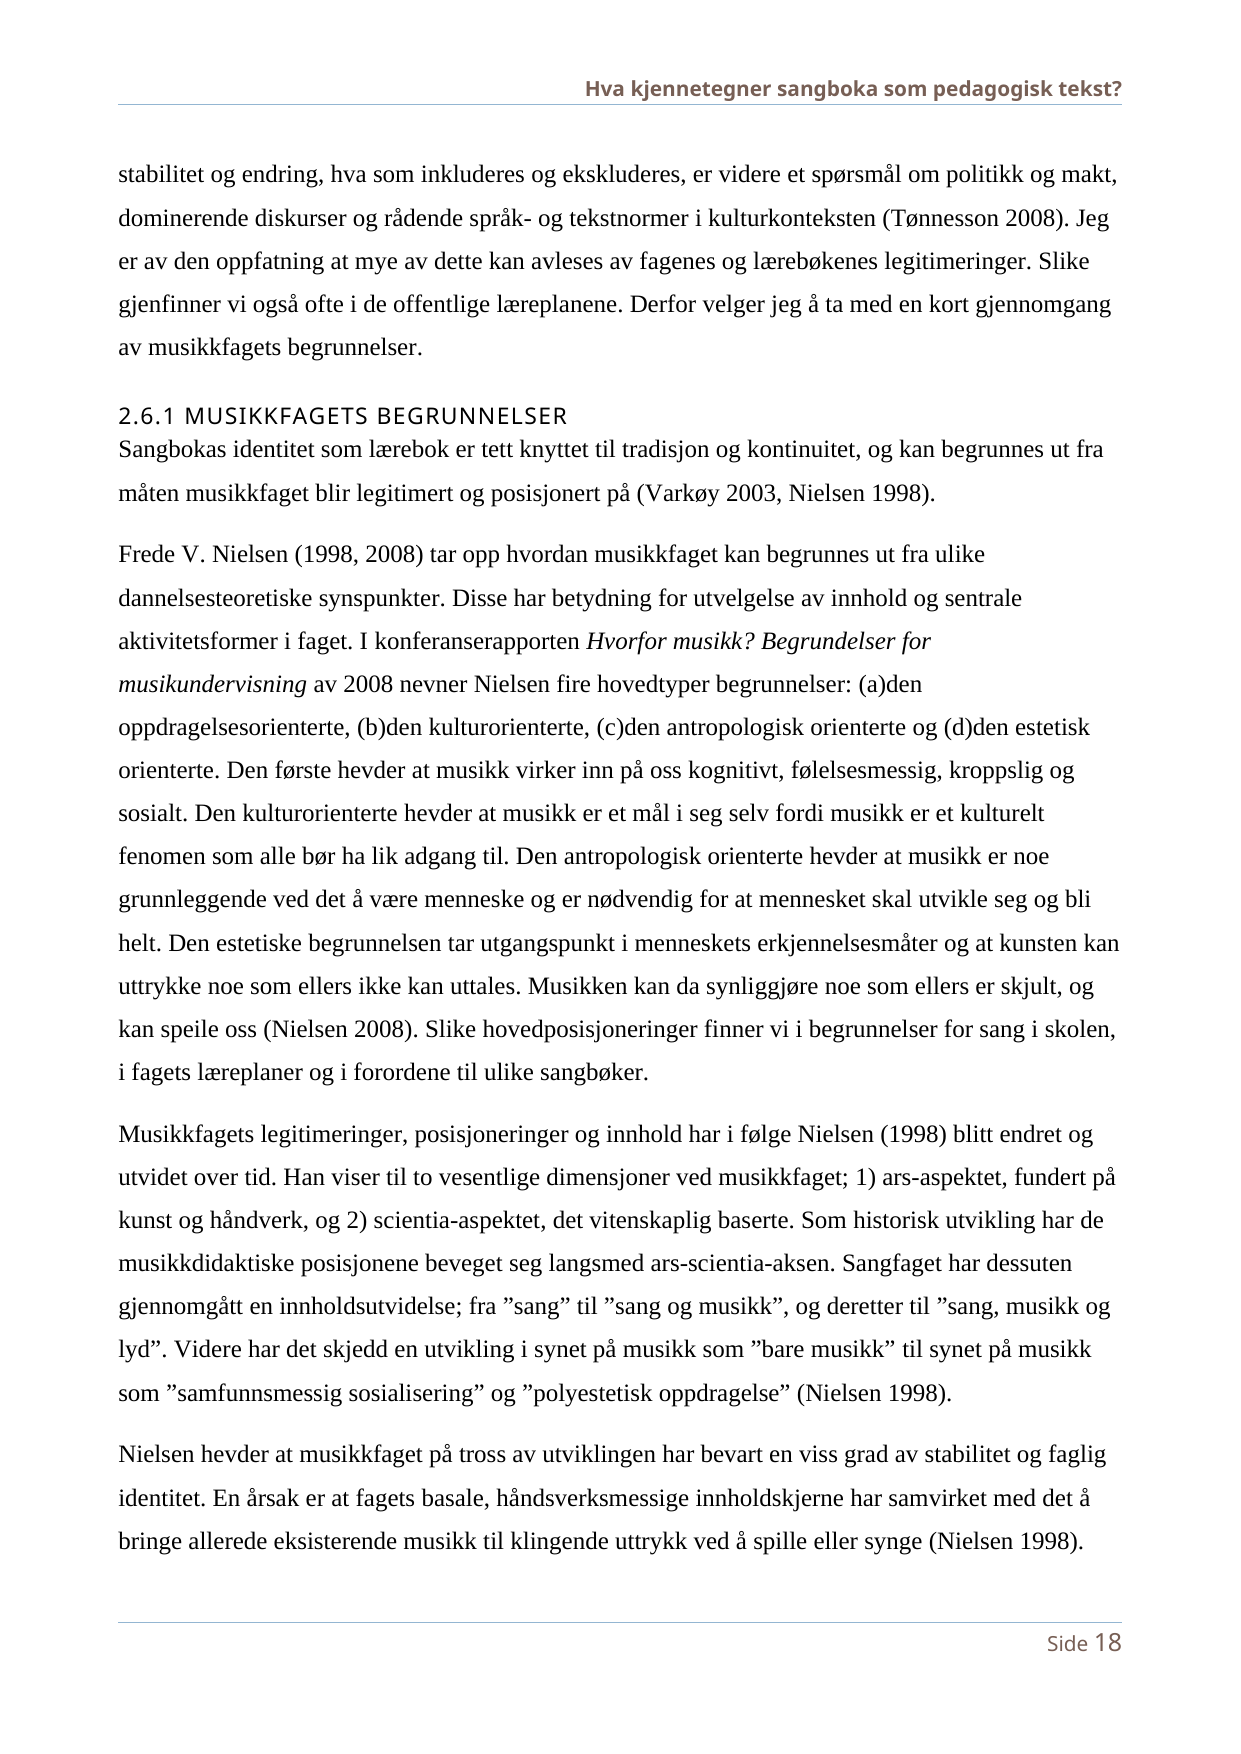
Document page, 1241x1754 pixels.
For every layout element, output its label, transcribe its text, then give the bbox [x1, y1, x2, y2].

text Frede V. Nielsen (1998, 2008) tar opp hvordan musikkfaget kan begrunnes ut fra ulike dannelsesteoretiske synspunkter. Disse har betydning for utvelgelse av innhold og sentrale aktivitetsformer i faget. I konferanserapporten Hvorfor musikk? Begrundelser for musikundervisning av 2008 nevner Nielsen fire hovedtyper begrunnelser: (a)den oppdragelsesorienterte, (b)den kulturorienterte, (c)den antropologisk orienterte og (d)den estetisk orienterte. Den første hevder at musikk virker inn på oss kognitivt, følelsesmessig, kroppslig og sosialt. Den kulturorienterte hevder at musikk er et mål i seg selv fordi musikk er et kulturelt fenomen som alle bør ha lik adgang til. Den antropologisk orienterte hevder at musikk er noe grunnleggende ved det å være menneske og er nødvendig for at mennesket skal utvikle seg og bli helt. Den estetiske begrunnelsen tar utgangspunkt i menneskets erkjennelsesmåter og at kunsten kan uttrykke noe som ellers ikke kan uttales. Musikken kan da synliggjøre noe som ellers er skjult, og kan speile oss (Nielsen 2008). Slike hovedposisjoneringer finner vi i begrunnelser for sang i skolen, i fagets læreplaner og i forordene til ulike sangbøker. [118, 539, 1122, 1086]
subtitle 2.6.1 musikkfagets begrunnelser [118, 400, 1122, 431]
text Musikkfagets legitimeringer, posisjoneringer og innhold har i følge Nielsen (1998) blitt endret og utvidet over tid. Han viser til to vesentlige dimensjoner ved musikkfaget; 1) ars-aspektet, fundert på kunst og håndverk, og 2) scientia-aspektet, det vitenskaplig baserte. Som historisk utvikling har de musikkdidaktiske posisjonene beveget seg langsmed ars-scientia-aksen. Sangfaget har dessuten gjennomgått en innholdsutvidelse; fra ”sang” til ”sang og musikk”, og deretter til ”sang, musikk og lyd”. Videre har det skjedd en utvikling i synet på musikk som ”bare musikk” til synet på musikk som ”samfunnsmessig sosialisering” og ”polyestetisk oppdragelse” (Nielsen 1998). [118, 1119, 1122, 1406]
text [118, 159, 1122, 361]
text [118, 1439, 1122, 1554]
text Sangbokas identitet som lærebok er tett knyttet til tradisjon og kontinuitet, og kan begrunnes ut fra måten musikkfaget blir legitimert og posisjonert på (Varkøy 2003, Nielsen 1998). [118, 434, 1122, 506]
